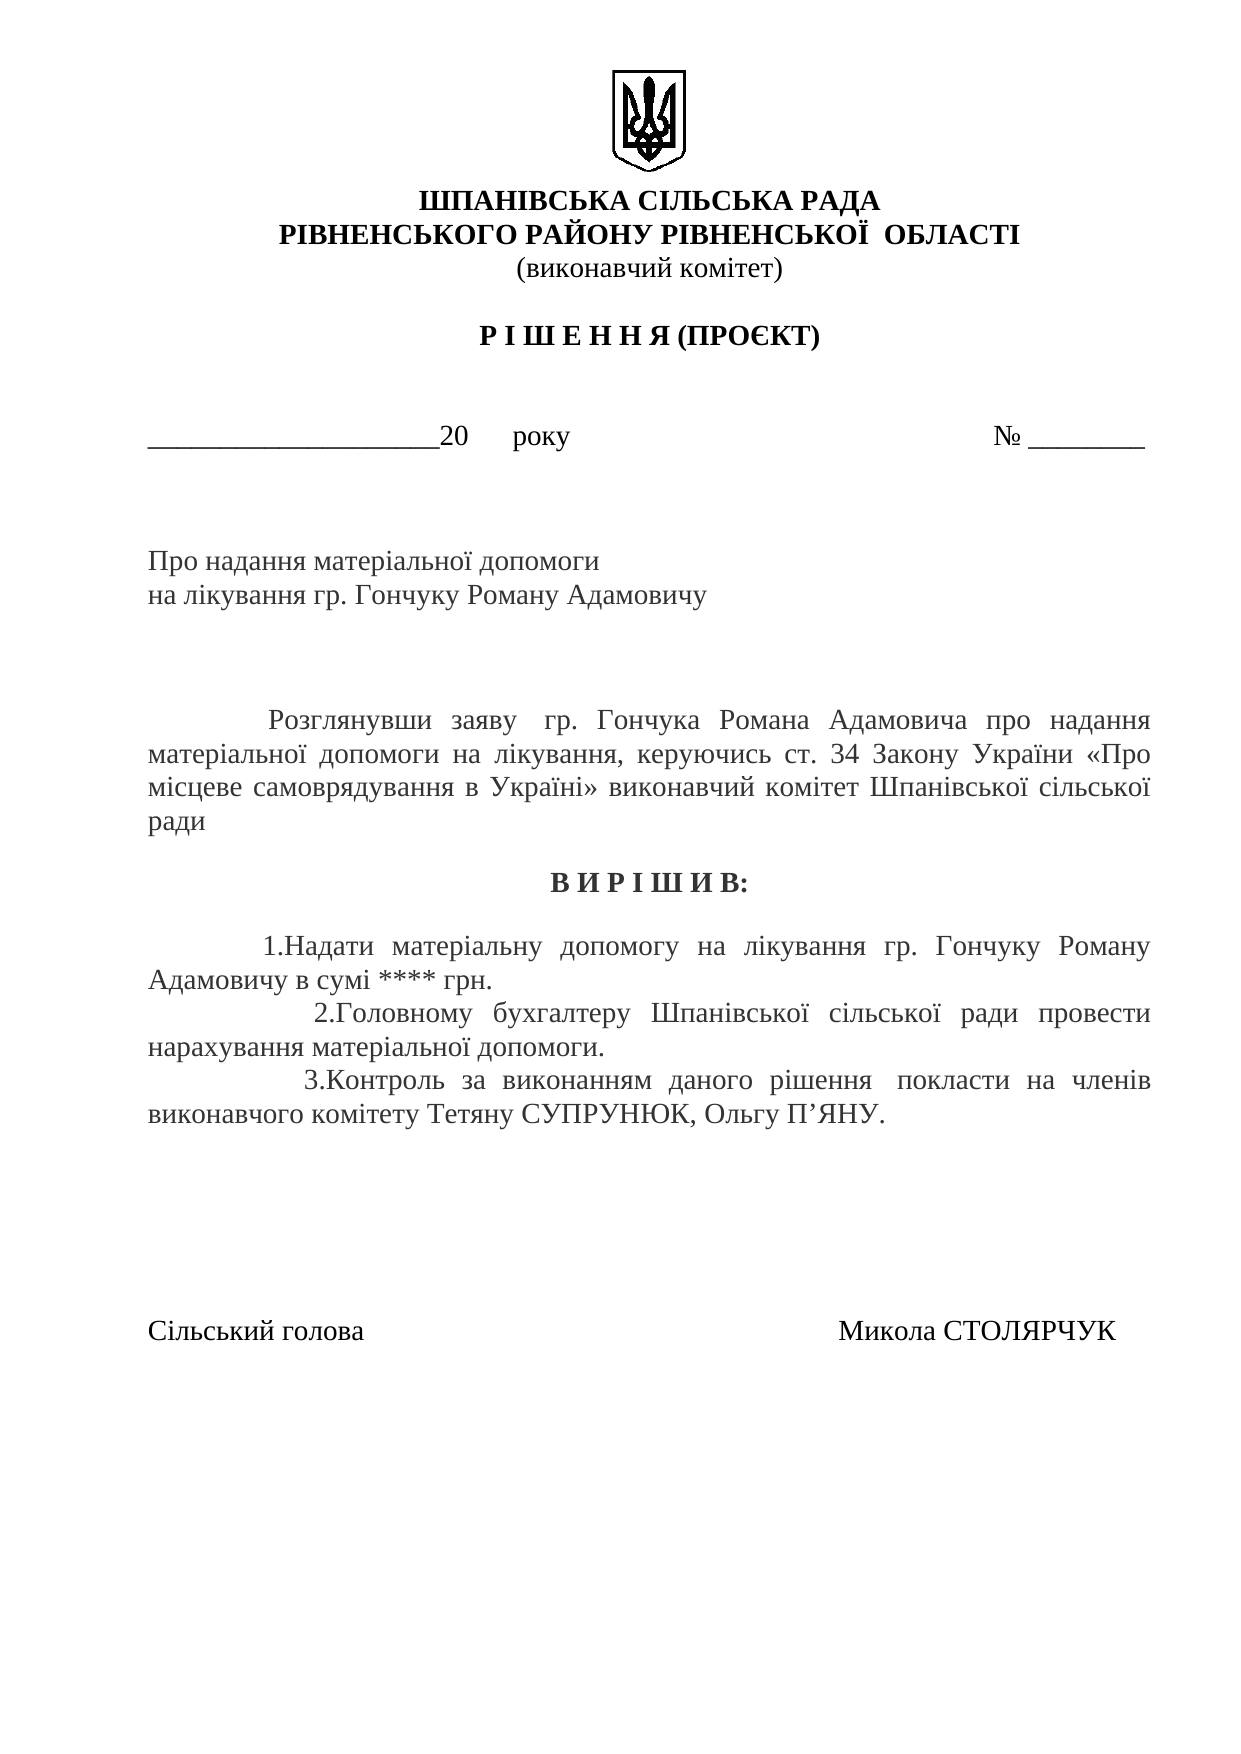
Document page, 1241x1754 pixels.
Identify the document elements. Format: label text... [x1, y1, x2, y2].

text РІВНЕНСЬКОГО РАЙОНУ РІВНЕНСЬКОЇ ОБЛАСТІ [148, 217, 1152, 251]
text (виконавчий комітет) [148, 251, 1152, 284]
text 2.Головному бухгалтеру Шпанівської сільської ради провести нарахування матеріальної допомоги. [148, 995, 1152, 1062]
text ____________________20 року № ________ [148, 418, 1152, 452]
text на лікування гр. Гончуку Роману Адамовичу [148, 577, 1152, 610]
picture [612, 70, 688, 172]
text 1.Надати матеріальну допомогу на лікування гр. Гончуку Роману Адамовичу в сумі **** грн. [148, 928, 1152, 995]
text ШПАНІВСЬКА СІЛЬСЬКА РАДА [148, 183, 1152, 217]
text 3.Контроль за виконанням даного рішення покласти на членів виконавчого комітету Тетяну СУПРУНЮК, Ольгу П’ЯНУ. [148, 1062, 1152, 1129]
text Про надання матеріальної допомоги [148, 543, 1152, 577]
text В И Р І Ш И В: [148, 866, 1152, 899]
text Розглянувши заяву гр. Гончука Романа Адамовича про надання матеріальної допомоги на лікування, керуючись ст. 34 Закону України «Про місцеве самоврядування в Україні» виконавчий комітет Шпанівської сільської ради [148, 702, 1152, 836]
text Р І Ш Е Н Н Я (ПРОЄКТ) [148, 318, 1152, 351]
text Сільський голова Микола СТОЛЯРЧУК [148, 1313, 1152, 1346]
